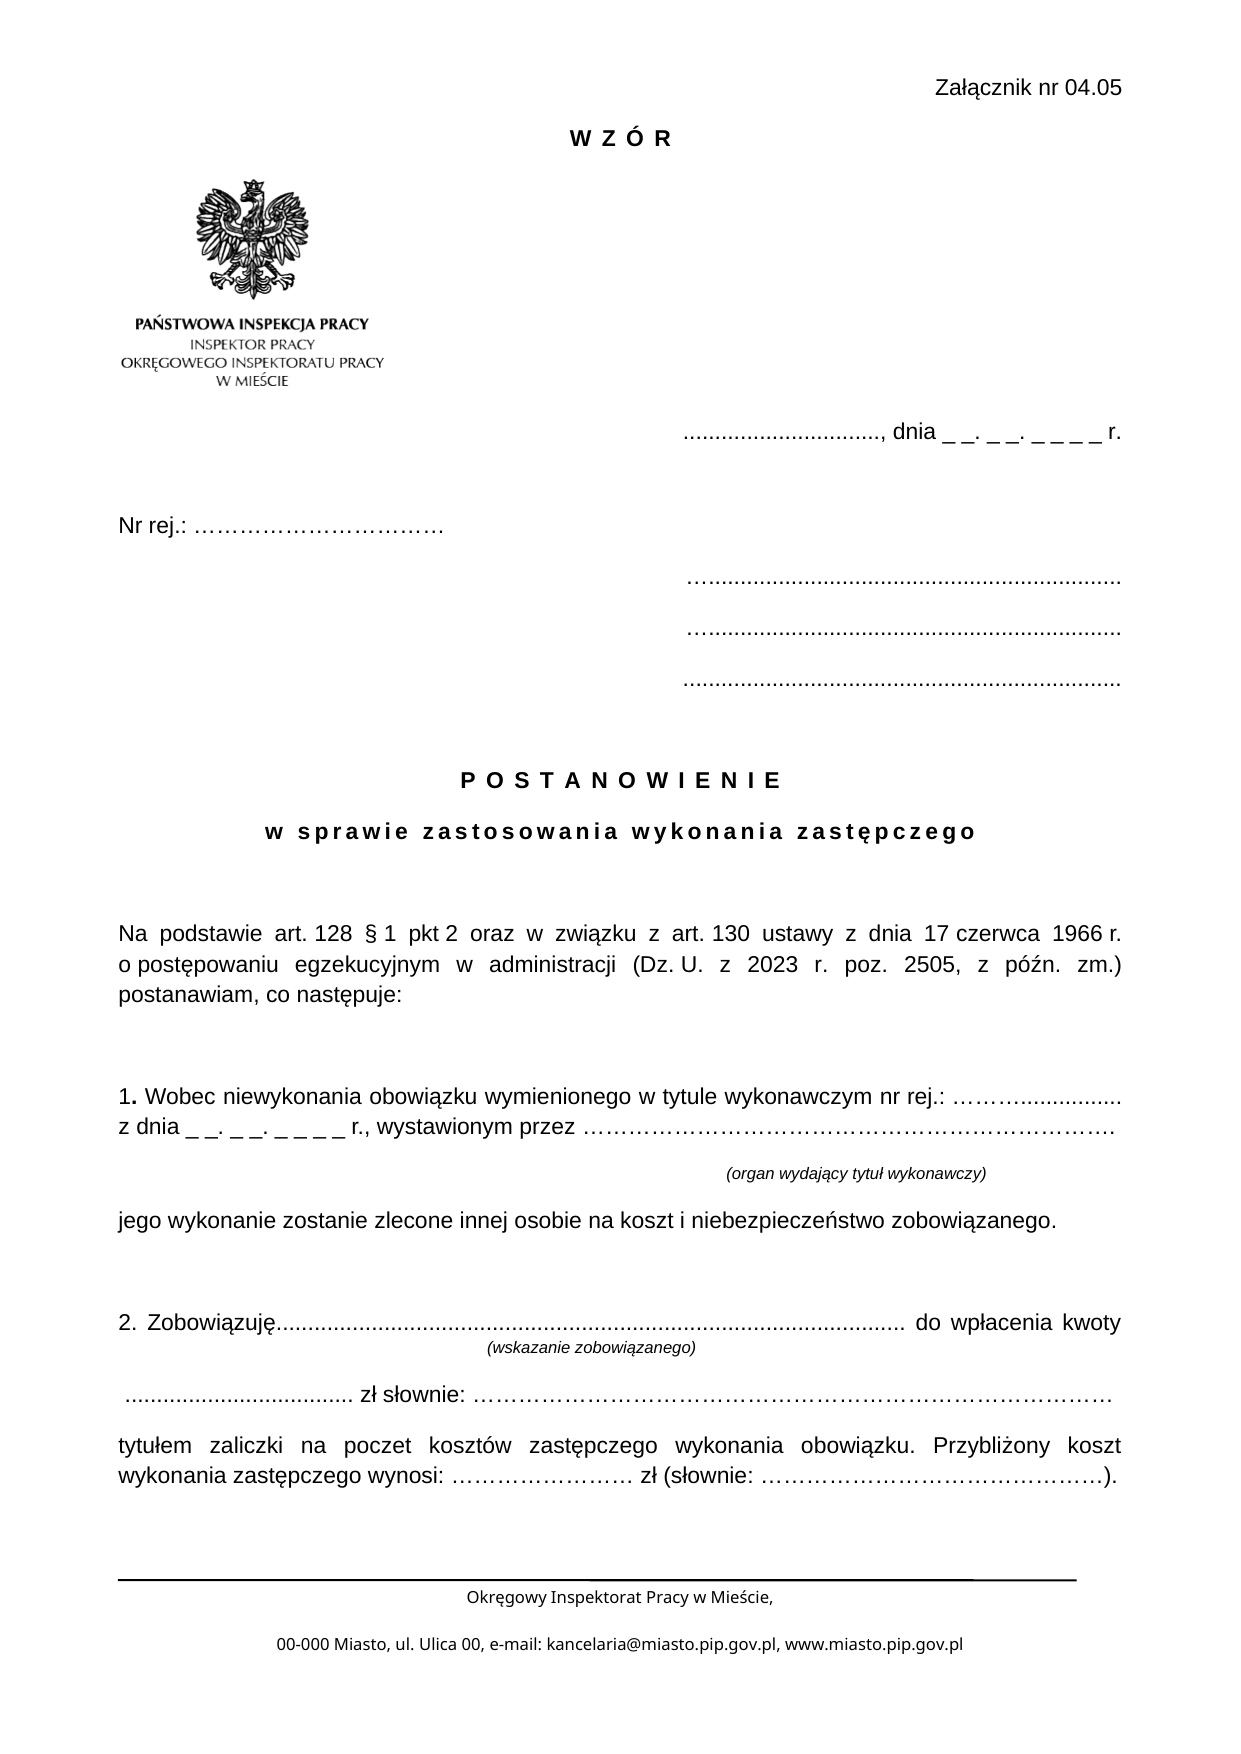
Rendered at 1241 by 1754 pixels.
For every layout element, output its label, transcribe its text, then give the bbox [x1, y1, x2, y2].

text 2. Zobowiązuję................................................................................................... do wpłacenia kwoty (wskazanie zobowiązanego) [118, 1309, 1122, 1357]
text ..............................., dnia _ _. _ _. _ _ _ _ r. [118, 418, 1122, 444]
text w sprawie zastosowania wykonania zastępczego [118, 818, 1122, 844]
text .................................... zł słownie: ………………………………………………………………………… [118, 1381, 1122, 1407]
text 1. Wobec niewykonania obowiązku wymienionego w tytule wykonawczym nr rej.: ………................ z dnia _ _. _ _. _ _ _ _ r., wystawionym przez ……………………………………………………………. [118, 1083, 1122, 1139]
text (organ wydający tytuł wykonawczy) [591, 1164, 1122, 1183]
text POSTANOWIENIE [118, 767, 1122, 793]
text …................................................................. [649, 614, 1122, 640]
text jego wykonanie zostanie zlecone innej osobie na koszt i niebezpieczeństwo zobowiązanego. [118, 1207, 1122, 1233]
text ..................................................................... [649, 665, 1122, 691]
text Nr rej.: …………………………… [118, 512, 1122, 538]
picture [118, 176, 387, 394]
text tytułem zaliczki na poczet kosztów zastępczego wykonania obowiązku. Przybliżony koszt wykonania zastępczego wynosi: …………………… zł (słownie: ………………………………………). [118, 1432, 1122, 1488]
text Na podstawie art. 128 § 1 pkt 2 oraz w związku z art. 130 ustawy z dnia 17 czerwca 1966 r. o postępowaniu egzekucyjnym w administracji (Dz. U. z 2023 r. poz. 2505, z późn. zm.) postanawiam, co następuje: [118, 920, 1122, 1007]
text …................................................................. [649, 563, 1122, 589]
